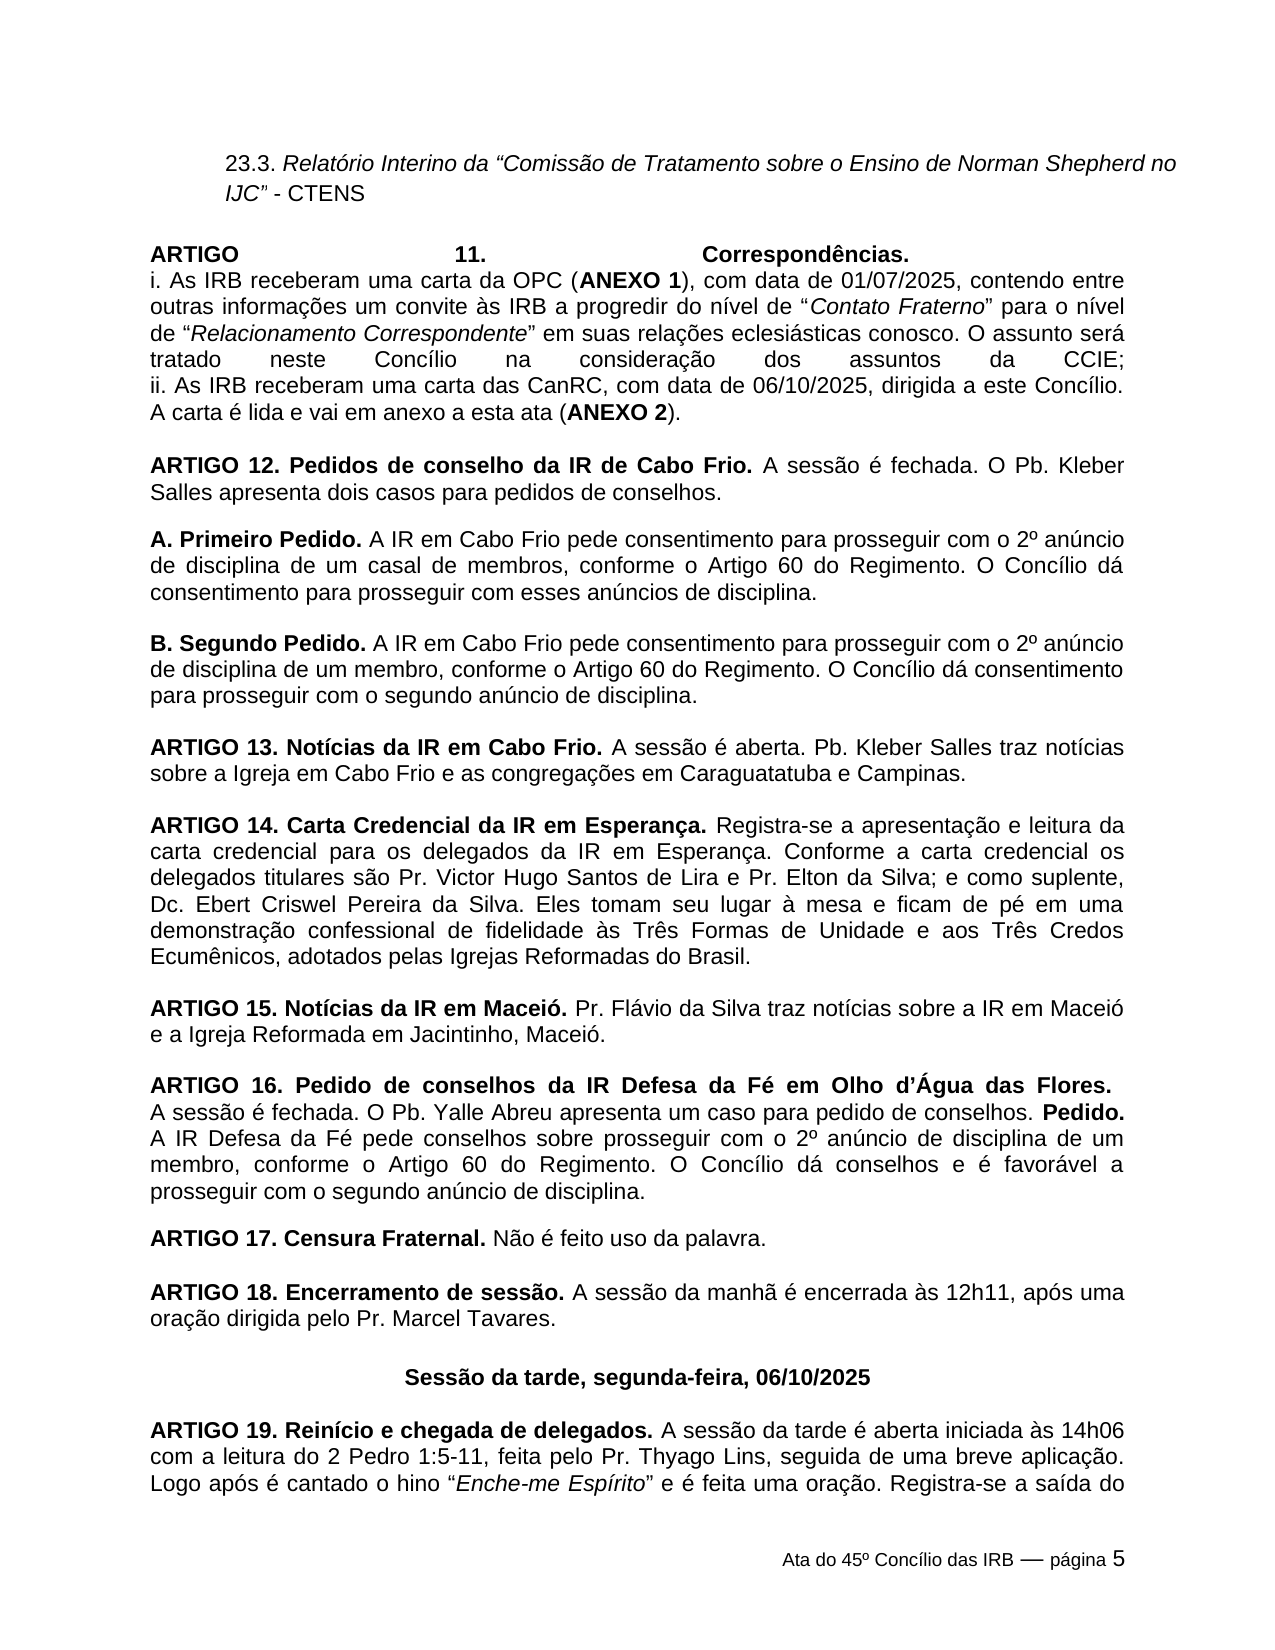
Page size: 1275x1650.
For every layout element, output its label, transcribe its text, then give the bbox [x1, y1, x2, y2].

text ARTIGO 13. Notícias da IR em Cabo Frio. A sessão é aberta. Pb. Kleber Salles traz notícias sobre a Igreja em Cabo Frio e as congregações em Caraguatatuba e Campinas. [150, 734, 1125, 787]
text Sessão da tarde, segunda-feira, 06/10/2025 [150, 1363, 1125, 1390]
text ARTIGO 16. Pedido de conselhos da IR Defesa da Fé em Olho d’Água das Flores. A sessão é fechada. O Pb. Yalle Abreu apresenta um caso para pedido de conselhos. Pedido. A IR Defesa da Fé pede conselhos sobre prosseguir com o 2º anúncio de disciplina de um membro, conforme o Artigo 60 do Regimento. O Concílio dá conselhos e é favorável a prosseguir com o segundo anúncio de disciplina. [150, 1072, 1125, 1204]
text 23.3. Relatório Interino da “Comissão de Tratamento sobre o Ensino de Norman Shepherd no IJC” - CTENS [225, 150, 1184, 207]
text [150, 1417, 1125, 1496]
text ARTIGO 11. Correspondências. i. As IRB receberam uma carta da OPC (ANEXO 1), com data de 01/07/2025, contendo entre outras informações um convite às IRB a progredir do nível de “Contato Fraterno” para o nível de “Relacionamento Correspondente” em suas relações eclesiásticas conosco. O assunto será tratado neste Concílio na consideração dos assuntos da CCIE; ii. As IRB receberam uma carta das CanRC, com data de 06/10/2025, dirigida a este Concílio. A carta é lida e vai em anexo a esta ata (ANEXO 2). [150, 241, 1125, 425]
text ARTIGO 14. Carta Credencial da IR em Esperança. Registra-se a apresentação e leitura da carta credencial para os delegados da IR em Esperança. Conforme a carta credencial os delegados titulares são Pr. Victor Hugo Santos de Lira e Pr. Elton da Silva; e como suplente, Dc. Ebert Criswel Pereira da Silva. Eles tomam seu lugar à mesa e ficam de pé em uma demonstração confessional de fidelidade às Três Formas de Unidade e aos Três Credos Ecumênicos, adotados pelas Igrejas Reformadas do Brasil. [150, 812, 1125, 970]
text ARTIGO 15. Notícias da IR em Maceió. Pr. Flávio da Silva traz notícias sobre a IR em Maceió e a Igreja Reformada em Jacintinho, Maceió. [150, 995, 1125, 1047]
text ARTIGO 18. Encerramento de sessão. A sessão da manhã é encerrada às 12h11, após uma oração dirigida pelo Pr. Marcel Tavares. [150, 1278, 1125, 1331]
text A. Primeiro Pedido. A IR em Cabo Frio pede consentimento para prosseguir com o 2º anúncio de disciplina de um casal de membros, conforme o Artigo 60 do Regimento. O Concílio dá consentimento para prosseguir com esses anúncios de disciplina. [150, 526, 1125, 605]
text B. Segundo Pedido. A IR em Cabo Frio pede consentimento para prosseguir com o 2º anúncio de disciplina de um membro, conforme o Artigo 60 do Regimento. O Concílio dá consentimento para prosseguir com o segundo anúncio de disciplina. [150, 630, 1125, 709]
text ARTIGO 12. Pedidos de conselho da IR de Cabo Frio. A sessão é fechada. O Pb. Kleber Salles apresenta dois casos para pedidos de conselhos. [150, 452, 1125, 505]
text ARTIGO 17. Censura Fraternal. Não é feito uso da palavra. [150, 1225, 1125, 1251]
